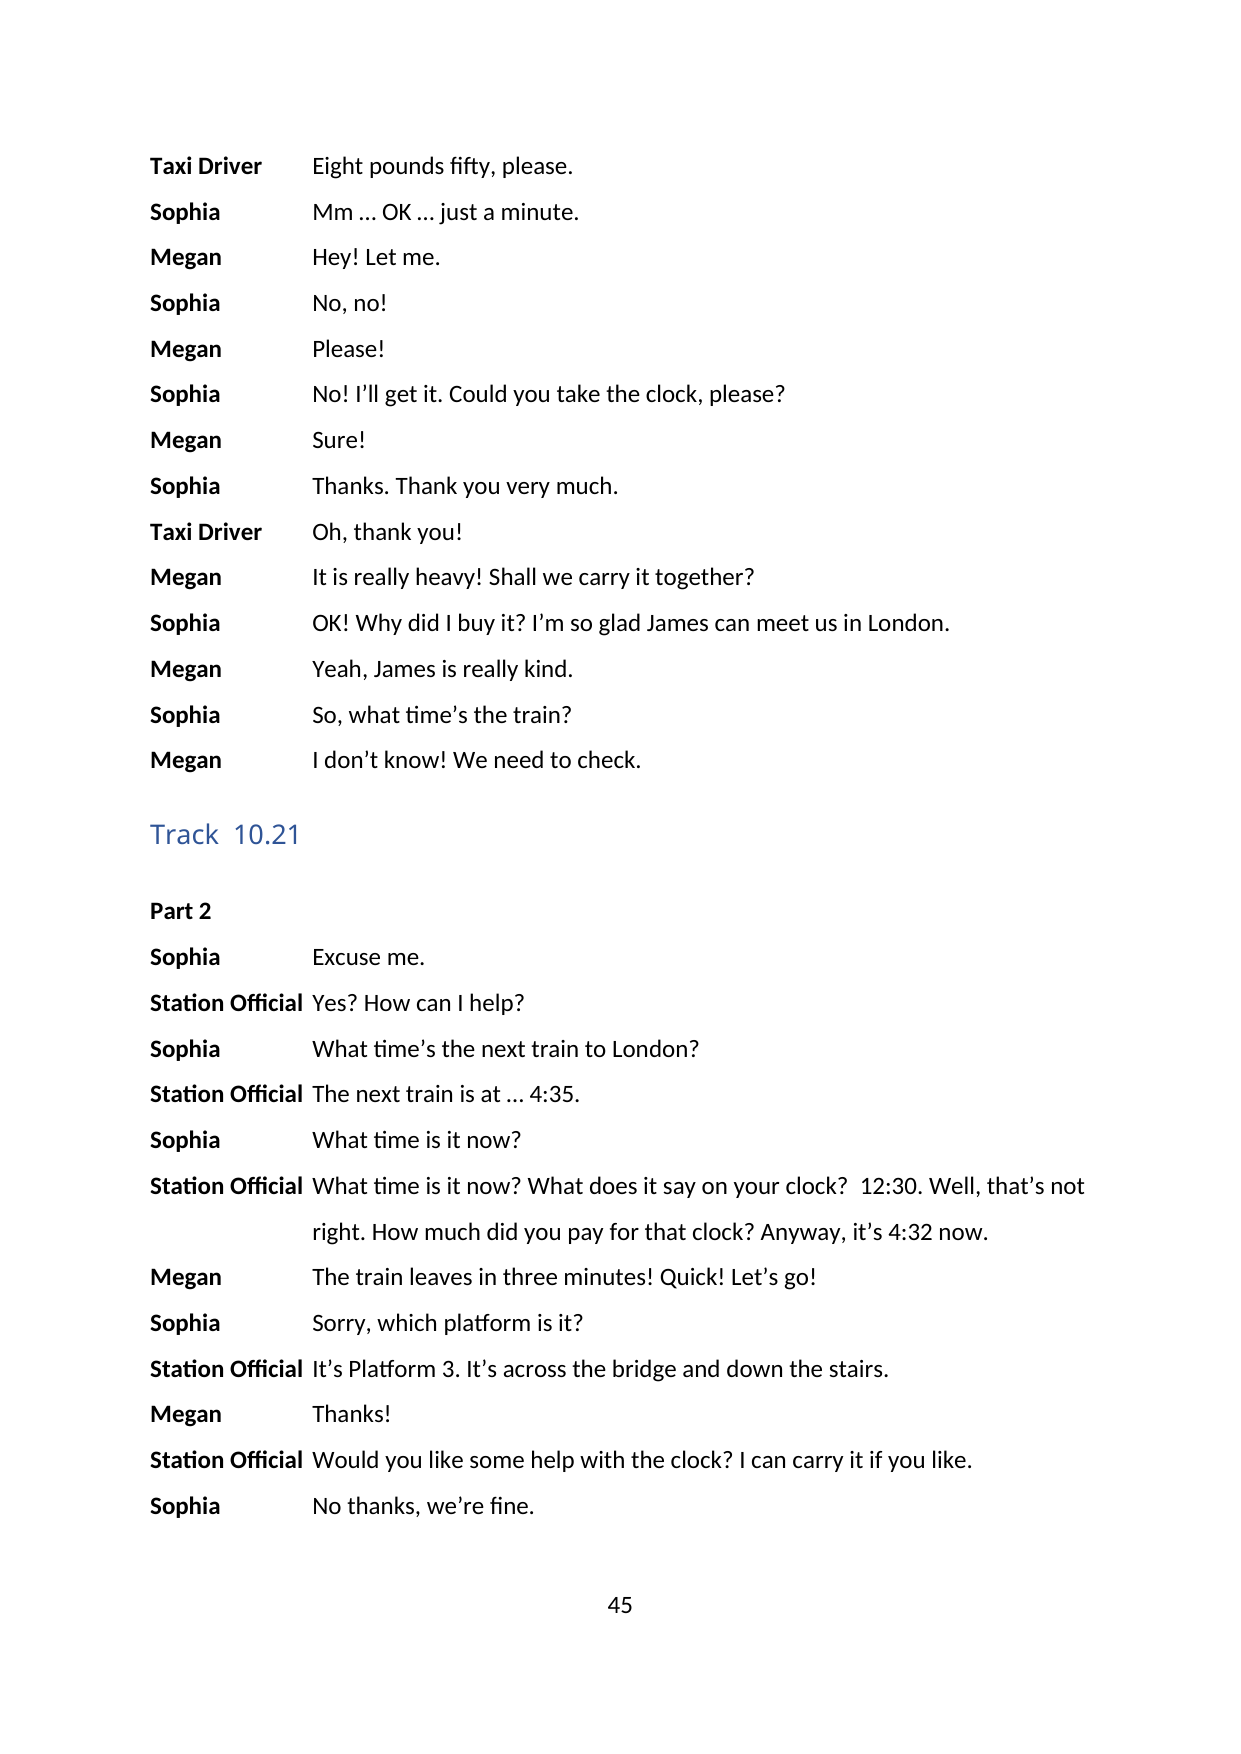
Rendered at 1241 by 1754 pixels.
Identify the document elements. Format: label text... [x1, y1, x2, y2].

text Sophia No, no! [150, 287, 1090, 318]
text Station Official Yes? How can I help? [150, 987, 1090, 1017]
text Station Official It’s Platform 3. It’s across the bridge and down the stairs. [150, 1353, 1090, 1383]
subtitle Track 10.21 [150, 815, 1090, 852]
text Megan Yeah, James is really kind. [150, 653, 1090, 683]
text Megan It is really heavy! Shall we carry it together? [150, 562, 1090, 592]
text Megan The train leaves in three minutes! Quick! Let’s go! [150, 1261, 1090, 1292]
text Megan Thanks! [150, 1398, 1090, 1429]
text Sophia OK! Why did I buy it? I’m so glad James can meet us in London. [150, 607, 1090, 638]
text Sophia No thanks, we’re fine. [150, 1490, 1090, 1521]
text Megan Please! [150, 333, 1090, 363]
text Station Official The next train is at … 4:35. [150, 1078, 1090, 1109]
text Megan I don’t know! We need to check. [150, 744, 1090, 775]
text Sophia So, what time’s the train? [150, 699, 1090, 729]
text Megan Sure! [150, 424, 1090, 455]
text Part 2 [150, 896, 1090, 926]
text Sophia What time is it now? [150, 1124, 1090, 1155]
text Sophia Thanks. Thank you very much. [150, 470, 1090, 501]
text Sophia What time’s the next train to London? [150, 1033, 1090, 1063]
text Sophia No! I’ll get it. Could you take the clock, please? [150, 379, 1090, 409]
text Station Official What time is it now? What does it say on your clock? 12:30. Well, that’s not right. How much did you pay for that clock? Anyway, it’s 4:32 now. [150, 1170, 1090, 1246]
text Taxi Driver Oh, thank you! [150, 516, 1090, 546]
text Megan Hey! Let me. [150, 241, 1090, 272]
text Station Official Would you like some help with the clock? I can carry it if you like. [150, 1444, 1090, 1475]
text Sophia Mm … OK … just a minute. [150, 196, 1090, 226]
text Sophia Excuse me. [150, 941, 1090, 972]
text Taxi Driver Eight pounds fifty, please. [150, 150, 1090, 181]
text Sophia Sorry, which platform is it? [150, 1307, 1090, 1338]
